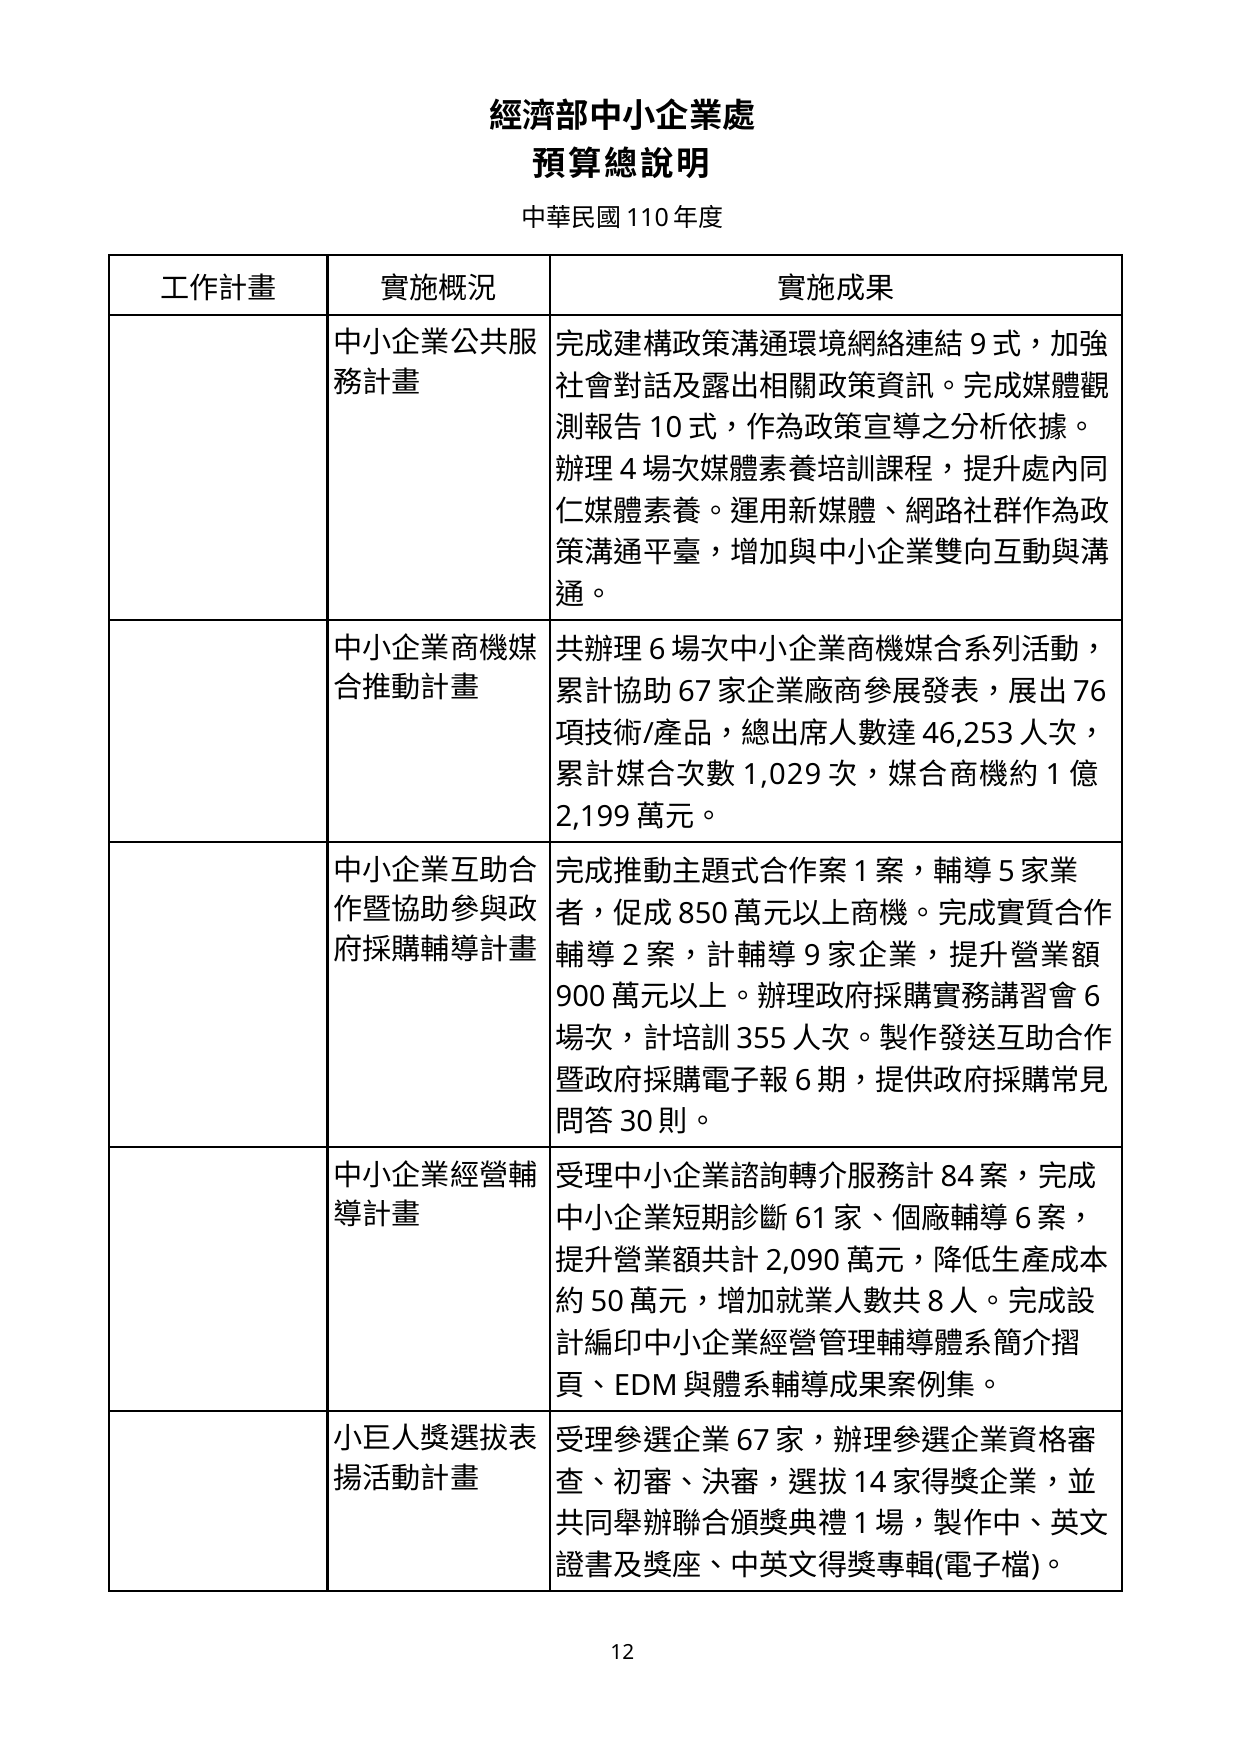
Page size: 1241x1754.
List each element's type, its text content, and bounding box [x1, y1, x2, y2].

table_header 工作計畫 [110, 256, 326, 313]
table_cell 共辦理6場次中小企業商機媒合系列活動，累計協助67家企業廠商參展發表，展出76項技術/產品，總出席人數達46,253人次，累計媒合次數1,029次，媒合商機約1億2,199萬元。 [551, 621, 1121, 841]
table_header 實施成果 [551, 256, 1121, 313]
table_cell 中小企業商機媒合推動計畫 [329, 621, 549, 841]
table_cell [110, 1412, 326, 1590]
table_cell 中小企業互助合作暨協助參與政府採購輔導計畫 [329, 843, 549, 1146]
table_cell 中小企業經營輔導計畫 [329, 1148, 549, 1409]
table_cell 完成推動主題式合作案1案，輔導5家業者，促成850萬元以上商機。完成實質合作輔導2案，計輔導9家企業，提升營業額900萬元以上。辦理政府採購實務講習會6場次，計培訓355人次。製作發送互助合作暨政府採購電子報6期，提供政府採購常見問答30則。 [551, 843, 1121, 1146]
table_cell [110, 1148, 326, 1409]
table_cell 受理參選企業67家，辦理參選企業資格審查、初審、決審，選拔14家得獎企業，並共同舉辦聯合頒獎典禮1場，製作中、英文證書及獎座、中英文得獎專輯(電子檔)。 [551, 1412, 1121, 1590]
table_header 實施概況 [329, 256, 549, 313]
table_cell [110, 843, 326, 1146]
table_cell [110, 316, 326, 619]
table_cell 完成建構政策溝通環境網絡連結9式，加強社會對話及露出相關政策資訊。完成媒體觀測報告10式，作為政策宣導之分析依據。辦理4場次媒體素養培訓課程，提升處內同仁媒體素養。運用新媒體、網路社群作為政策溝通平臺，增加與中小企業雙向互動與溝通。 [551, 316, 1121, 619]
table_cell 小巨人獎選拔表揚活動計畫 [329, 1412, 549, 1590]
table_cell 受理中小企業諮詢轉介服務計84案，完成中小企業短期診斷61家、個廠輔導6案，提升營業額共計2,090萬元，降低生產成本約50萬元，增加就業人數共8人。完成設計編印中小企業經營管理輔導體系簡介摺頁、EDM與體系輔導成果案例集。 [551, 1148, 1121, 1409]
table_cell [110, 621, 326, 841]
table_cell 中小企業公共服務計畫 [329, 316, 549, 619]
